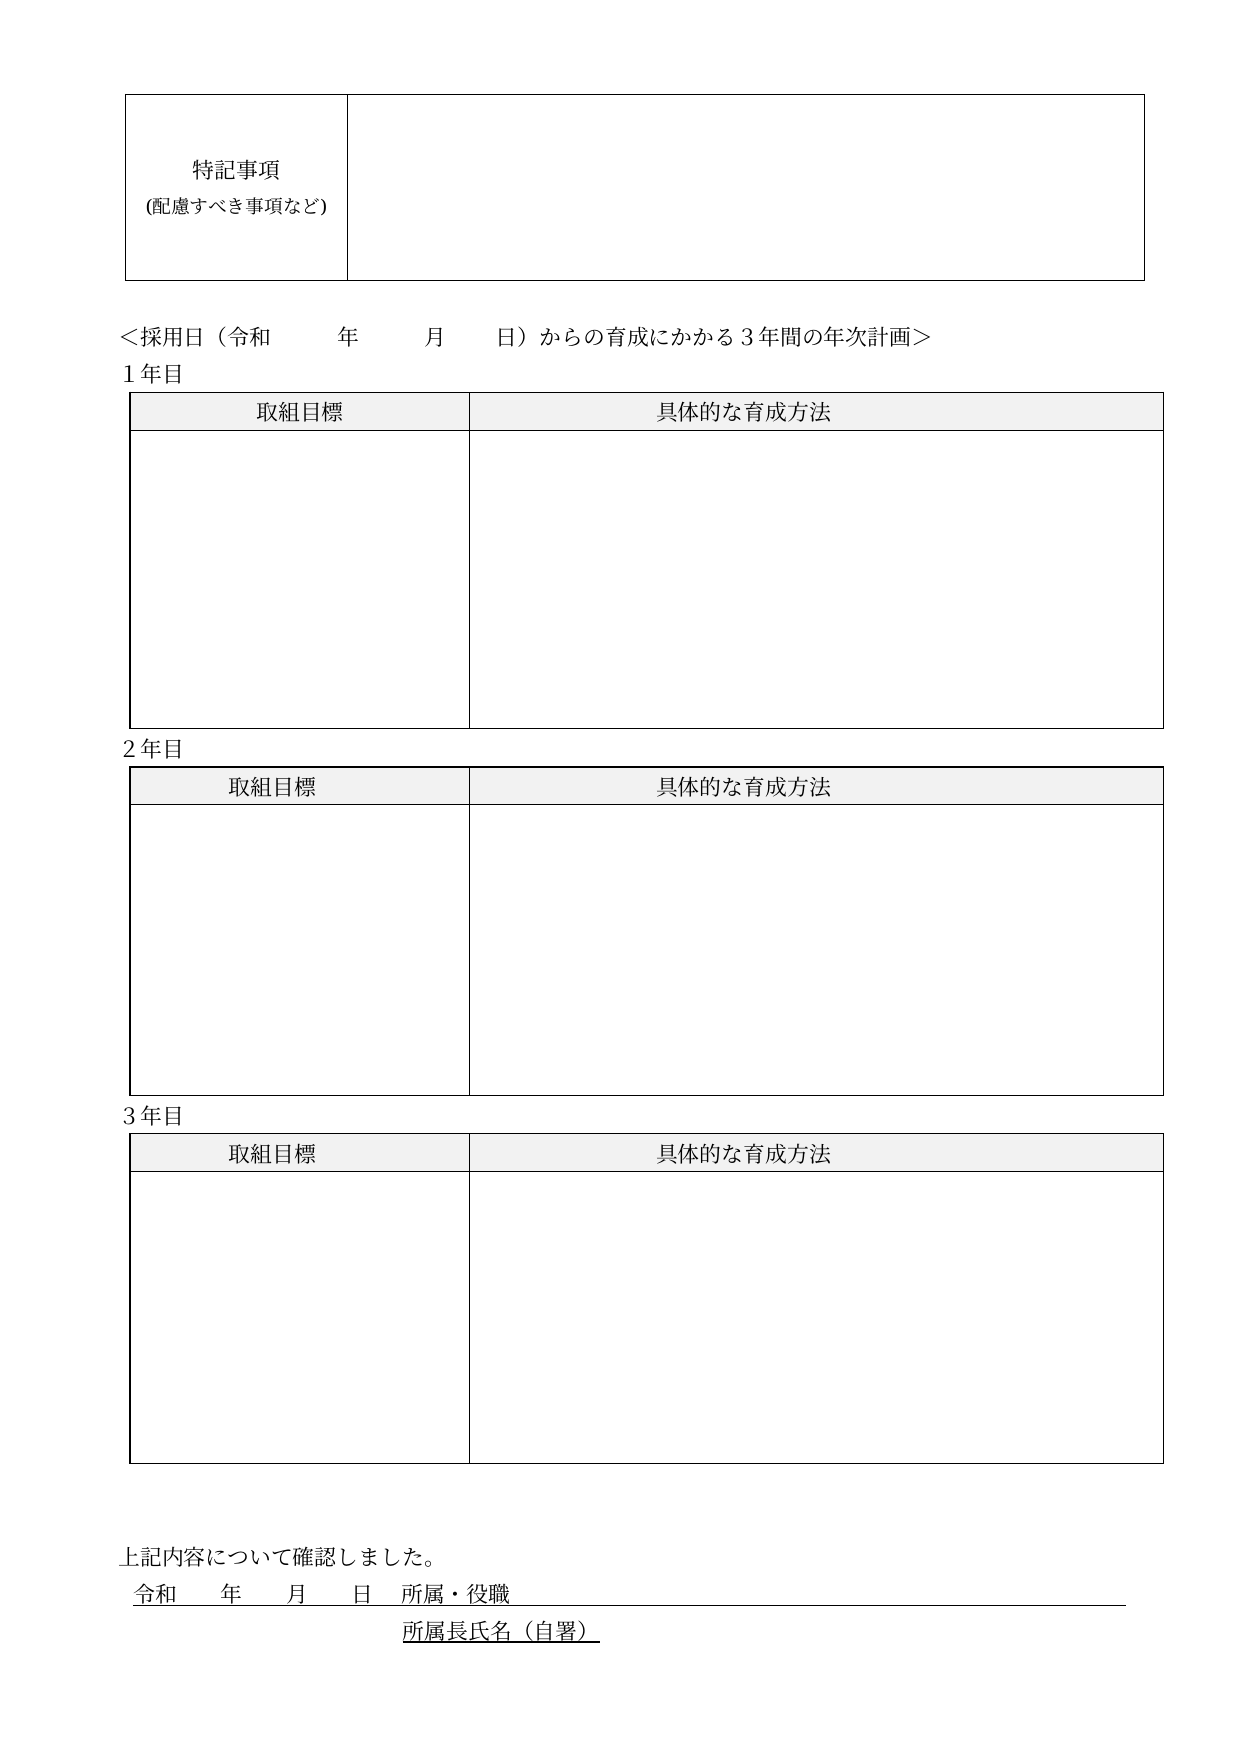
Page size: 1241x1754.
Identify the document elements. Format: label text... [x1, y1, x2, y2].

text 令和 年 月 日 所属・役職 [118, 1575, 1152, 1612]
table_cell [131, 805, 469, 1095]
table_cell [470, 1172, 1163, 1463]
text 所属長氏名（自署） [118, 1612, 1152, 1649]
table_header 取組目標 [131, 1134, 469, 1171]
text 上記内容について確認しました。 [118, 1538, 1152, 1575]
table_header 具体的な育成方法 [470, 393, 1163, 430]
table_header 取組目標 [131, 768, 469, 804]
table_header 具体的な育成方法 [470, 1134, 1163, 1171]
text ２年目 [118, 729, 1152, 766]
table_header 取組目標 [131, 393, 469, 430]
table_cell [470, 431, 1163, 728]
table_cell [470, 805, 1163, 1095]
text １年目 [118, 355, 1152, 392]
table_cell [348, 95, 1144, 280]
table_header 具体的な育成方法 [470, 768, 1163, 804]
table_cell [131, 1172, 469, 1463]
text ＜採用日（令和 年 月 日）からの育成にかかる３年間の年次計画＞ [118, 318, 1152, 355]
table_cell [131, 431, 469, 728]
text ３年目 [118, 1096, 1152, 1133]
table_cell 特記事項 (配慮すべき事項など) [126, 95, 347, 280]
